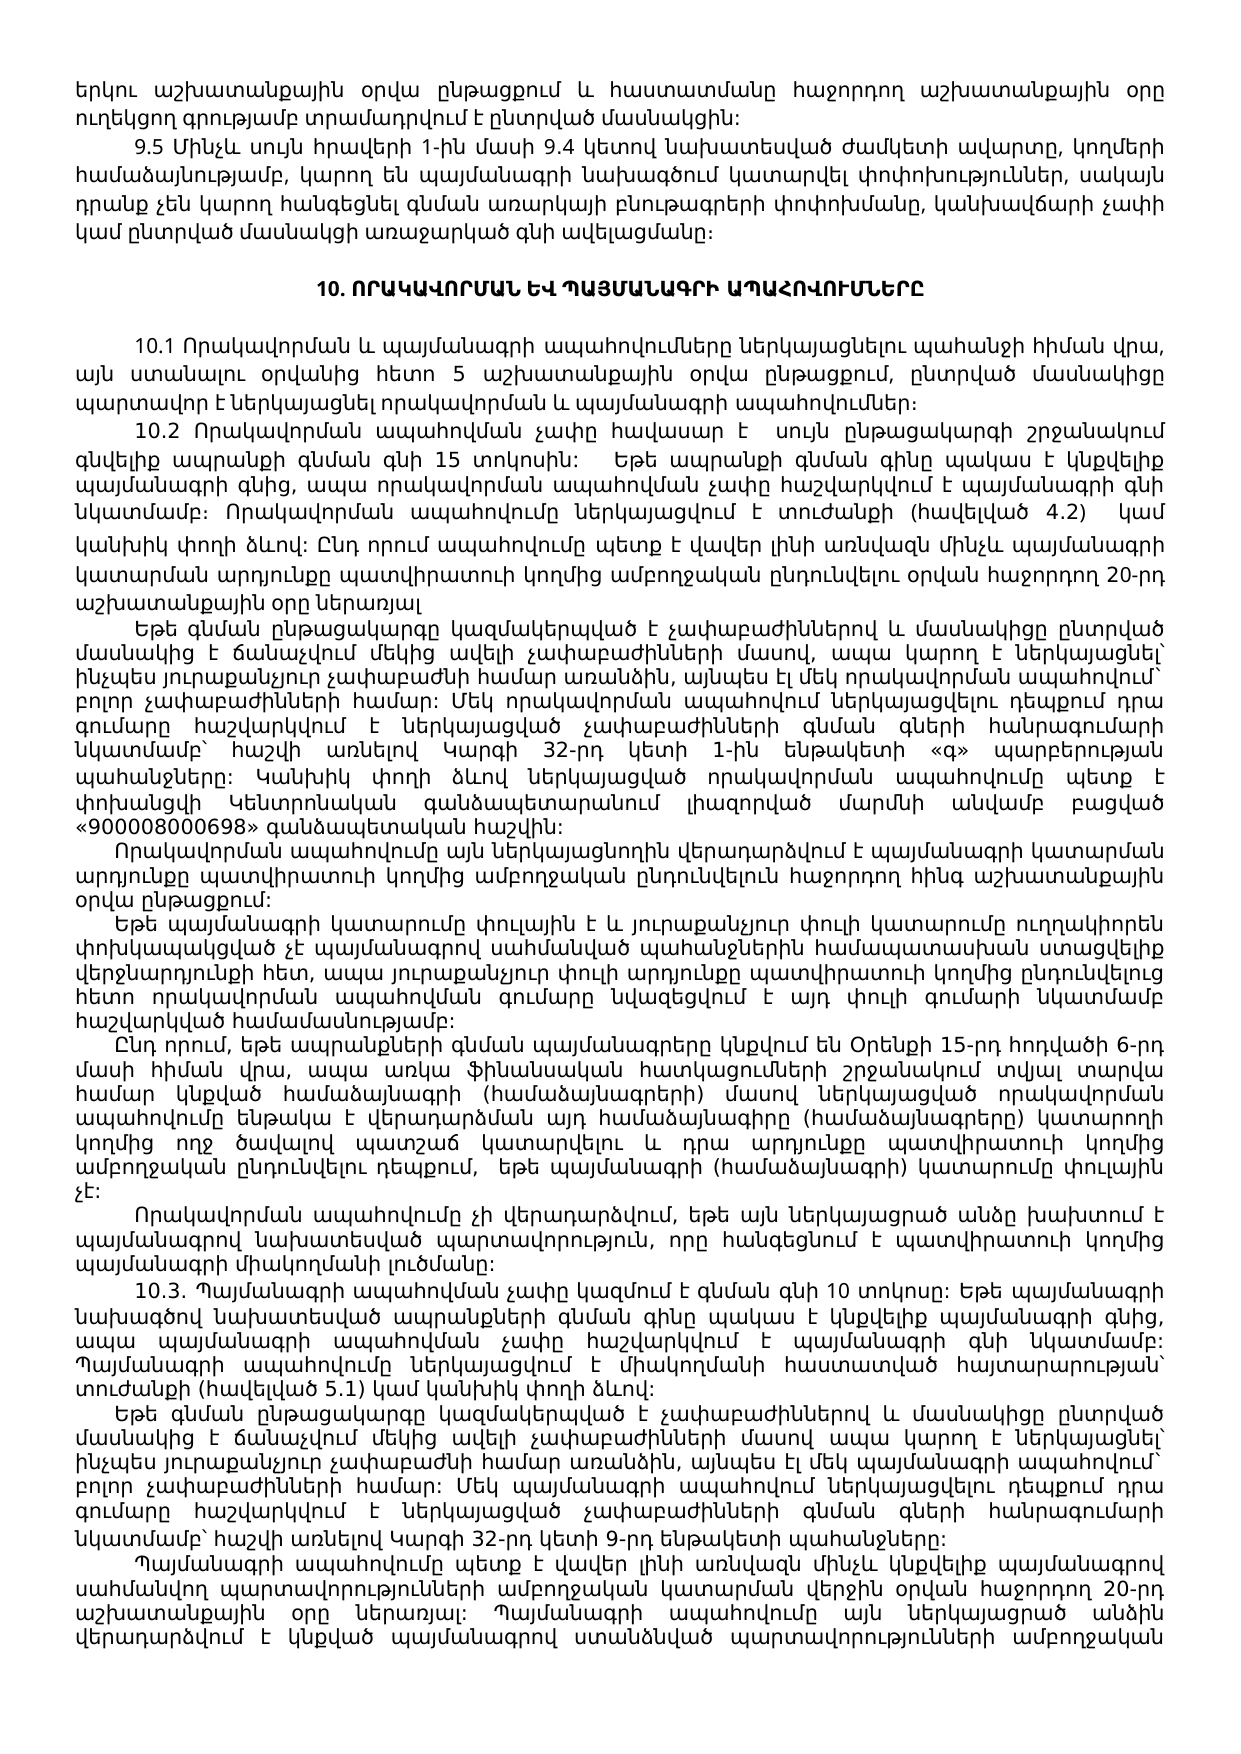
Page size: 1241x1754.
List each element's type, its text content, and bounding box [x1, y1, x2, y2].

text Ընդ որում, եթե ապրանքների գնման պայմանագրերը կնքվում են Օրենքի 15-րդ հոդվածի 6-րդ մասի հիման վրա, ապա առկա ֆինանսական հատկացումների շրջանակում տվյալ տարվա համար կնքված համաձայնագրի (համաձայնագրերի) մասով ներկայացված որակավորման ապահովումը ենթակա է վերադարձման այդ համաձայնագիրը (համաձայնագրերը) կատարողի կողմից ողջ ծավալով պատշաճ կատարվելու և դրա արդյունքը պատվիրատուի կողմից ամբողջական ընդունվելու դեպքում, եթե պայմանագրի (համաձայնագրի) կատարումը փուլային չէ: [75, 1033, 1165, 1203]
text 10.2 Որակավորման ապահովման չափը հավասար է սույն ընթացակարգի շրջանակում գնվելիք ապրանքի գնման գնի 15 տոկոսին: Եթե ապրանքի գնման գինը պակաս է կնքվելիք պայմանագրի գնից, ապա որակավորման ապահովման չափը հաշվարկվում է պայմանագրի գնի նկատմամբ։ Որակավորման ապահովումը ներկայացվում է տուժանքի (հավելված 4․2) կամ կանխիկ փողի ձևով: Ընդ որում ապահովումը պետք է վավեր լինի առնվազն մինչև պայմանագրի կատարման արդյունքը պատվիրատուի կողմից ամբողջական ընդունվելու օրվան հաջորդող 20-րդ աշխատանքային օրը ներառյալ [75, 416, 1165, 617]
text 9.5 Մինչև սույն հրավերի 1-ին մասի 9.4 կետով նախատեսված ժամկետի ավարտը, կողմերի համաձայնությամբ, կարող են պայմանագրի նախագծում կատարվել փոփոխություններ, սակայն դրանք չեն կարող հանգեցնել գնման առարկայի բնութագրերի փոփոխմանը, կանխավճարի չափի կամ ընտրված մասնակցի առաջարկած գնի ավելացմանը։ [75, 132, 1165, 246]
text 10.1 Որակավորման և պայմանագրի ապահովումները ներկայացնելու պահանջի հիման վրա, այն ստանալու օրվանից հետո 5 աշխատանքային օրվա ընթացքում, ընտրված մասնակիցը պարտավոր է ներկայացնել որակավորման և պայմանագրի ապահովումներ։ [75, 331, 1165, 416]
text 10.3. Պայմանագրի ապահովման չափը կազմում է գնման գնի 10 տոկոսը: Եթե պայմանագրի նախագծով նախատեսված ապրանքների գնման գինը պակաս է կնքվելիք պայմանագրի գնից, ապա պայմանագրի ապահովման չափը հաշվարկվում է պայմանագրի գնի նկատմամբ: Պայմանագրի ապահովումը ներկայացվում է միակողմանի հաստատված հայտարարության՝ տուժանքի (հավելված 5.1) կամ կանխիկ փողի ձևով: [75, 1276, 1165, 1402]
text 10. ՈՐԱԿԱՎՈՐՄԱՆ ԵՎ ՊԱՅՄԱՆԱԳՐԻ ԱՊԱՀՈՎՈՒՄՆԵՐԸ [75, 274, 1165, 302]
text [75, 75, 1165, 132]
text Որակավորման ապահովումը չի վերադարձվում, եթե այն ներկայացրած անձը խախտում է պայմանագրով նախատեսված պարտավորություն, որը հանգեցնում է պատվիրատուի կողմից պայմանագրի միակողմանի լուծմանը: [75, 1203, 1165, 1276]
text Եթե պայմանագրի կատարումը փուլային է և յուրաքանչյուր փուլի կատարումը ուղղակիորեն փոխկապակցված չէ պայմանագրով սահմանված պահանջներին համապատասխան ստացվելիք վերջնարդյունքի հետ, ապա յուրաքանչյուր փուլի արդյունքը պատվիրատուի կողմից ընդունվելուց հետո որակավորման ապահովման գումարը նվազեցվում է այդ փուլի գումարի նկատմամբ հաշվարկված համամասնությամբ: [75, 912, 1165, 1033]
text Որակավորման ապահովումը այն ներկայացնողին վերադարձվում է պայմանագրի կատարման արդյունքը պատվիրատուի կողմից ամբողջական ընդունվելուն հաջորդող հինգ աշխատանքային օրվա ընթացքում: [75, 839, 1165, 912]
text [75, 1552, 1165, 1649]
text Եթե գնման ընթացակարգը կազմակերպված է չափաբաժիններով և մասնակիցը ընտրված մասնակից է ճանաչվում մեկից ավելի չափաբաժինների մասով ապա կարող է ներկայացնել՝ ինչպես յուրաքանչյուր չափաբաժնի համար առանձին, այնպես էլ մեկ պայմանագրի ապահովում` բոլոր չափաբաժինների համար: Մեկ պայմանագրի ապահովում ներկայացվելու դեպքում դրա գումարը հաշվարկվում է ներկայացված չափաբաժինների գնման գների հանրագումարի նկատմամբ՝ հաշվի առնելով Կարգի 32-րդ կետի 9-րդ ենթակետի պահանջները: [75, 1402, 1165, 1552]
text Եթե գնման ընթացակարգը կազմակերպված է չափաբաժիններով և մասնակիցը ընտրված մասնակից է ճանաչվում մեկից ավելի չափաբաժինների մասով, ապա կարող է ներկայացնել՝ ինչպես յուրաքանչյուր չափաբաժնի համար առանձին, այնպես էլ մեկ որակավորման ապահովում` բոլոր չափաբաժինների համար: Մեկ որակավորման ապահովում ներկայացվելու դեպքում դրա գումարը հաշվարկվում է ներկայացված չափաբաժինների գնման գների հանրագումարի նկատմամբ՝ հաշվի առնելով Կարգի 32-րդ կետի 1-ին ենթակետի «գ» պարբերության պահանջները: Կանխիկ փողի ձևով ներկայացված որակավորման ապահովումը պետք է փոխանցվի Կենտրոնական գանձապետարանում լիազորված մարմնի անվամբ բացված «900008000698» գանձապետական հաշվին: [75, 617, 1165, 839]
